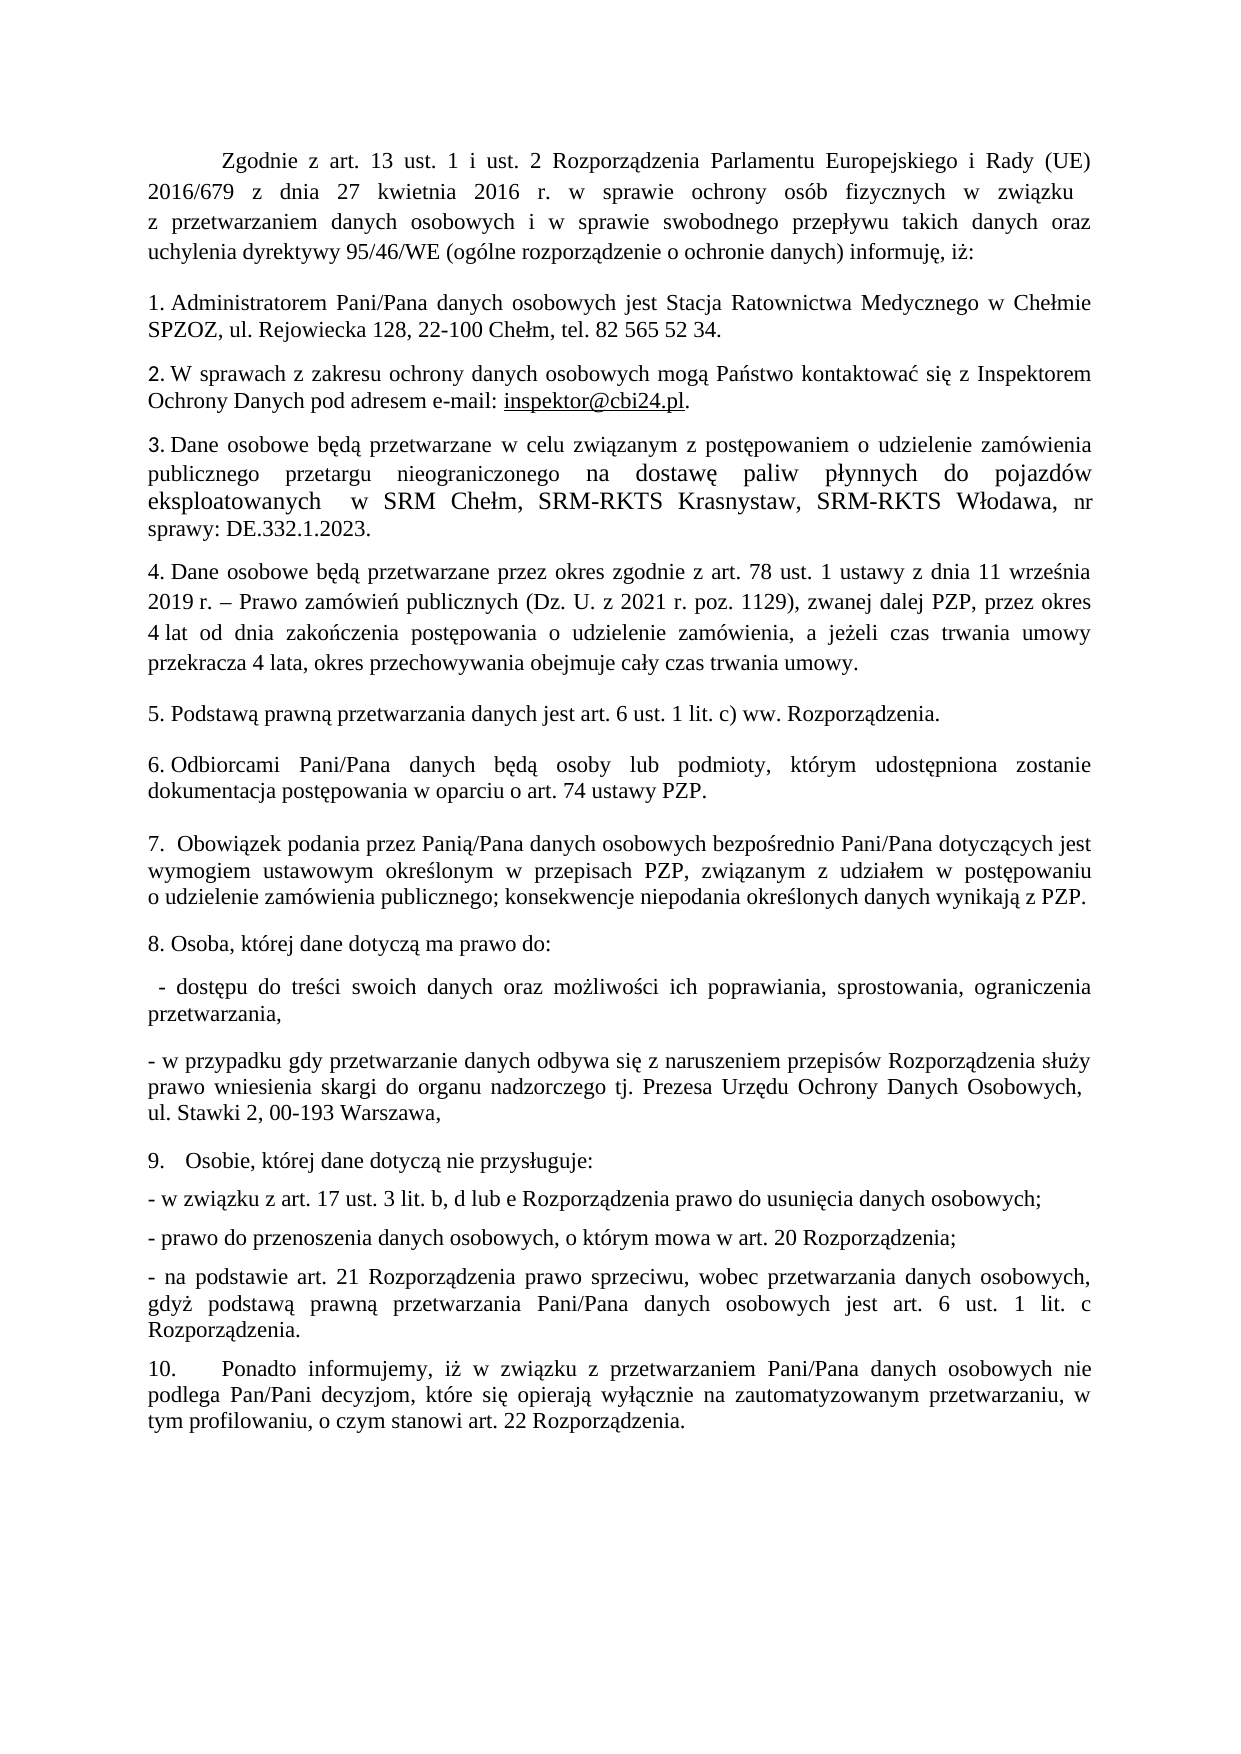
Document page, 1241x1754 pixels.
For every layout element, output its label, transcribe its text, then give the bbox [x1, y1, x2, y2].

list W sprawach z zakresu ochrony danych osobowych mogą Państwo kontaktować się z Inspektorem Ochrony Danych pod adresem e-mail: inspektor@cbi24.pl. [148, 359, 1093, 413]
list Podstawą prawną przetwarzania danych jest art. 6 ust. 1 lit. c) ww. Rozporządzenia. [148, 700, 1093, 726]
list Osobie, której dane dotyczą nie przysługuje: [148, 1147, 1093, 1173]
list Osoba, której dane dotyczą ma prawo do: [148, 930, 1093, 957]
text - w przypadku gdy przetwarzanie danych odbywa się z naruszeniem przepisów Rozporządzenia służy prawo wniesienia skargi do organu nadzorczego tj. Prezesa Urzędu Ochrony Danych Osobowych, ul. Stawki 2, 00-193 Warszawa, [148, 1047, 1093, 1126]
text - prawo do przenoszenia danych osobowych, o którym mowa w art. 20 Rozporządzenia; [148, 1224, 1093, 1251]
text - na podstawie art. 21 Rozporządzenia prawo sprzeciwu, wobec przetwarzania danych osobowych, gdyż podstawą prawną przetwarzania Pani/Pana danych osobowych jest art. 6 ust. 1 lit. c Rozporządzenia. [148, 1263, 1093, 1342]
list Obowiązek podania przez Panią/Pana danych osobowych bezpośrednio Pani/Pana dotyczących jest wymogiem ustawowym określonym w przepisach PZP, związanym z udziałem w postępowaniu o udzielenie zamówienia publicznego; konsekwencje niepodania określonych danych wynikają z PZP. [148, 830, 1093, 909]
text Zgodnie z art. 13 ust. 1 i ust. 2 Rozporządzenia Parlamentu Europejskiego i Rady (UE) 2016/679 z dnia 27 kwietnia 2016 r. w sprawie ochrony osób fizycznych w związku z przetwarzaniem danych osobowych i w sprawie swobodnego przepływu takich danych oraz uchylenia dyrektywy 95/46/WE (ogólne rozporządzenie o ochronie danych) informuję, iż: [148, 148, 1093, 264]
text - w związku z art. 17 ust. 3 lit. b, d lub e Rozporządzenia prawo do usunięcia danych osobowych; [148, 1186, 1093, 1212]
list Dane osobowe będą przetwarzane przez okres zgodnie z art. 78 ust. 1 ustawy z dnia 11 września 2019 r. – Prawo zamówień publicznych (Dz. U. z 2021 r. poz. 1129), zwanej dalej PZP, przez okres 4 lat od dnia zakończenia postępowania o udzielenie zamówienia, a jeżeli czas trwania umowy przekracza 4 lata, okres przechowywania obejmuje cały czas trwania umowy. [148, 558, 1093, 675]
list Dane osobowe będą przetwarzane w celu związanym z postępowaniem o udzielenie zamówienia publicznego przetargu nieograniczonego na dostawę paliw płynnych do pojazdów eksploatowanych w SRM Chełm, SRM-RKTS Krasnystaw, SRM-RKTS Włodawa, nr sprawy: DE.332.1.2023. [148, 430, 1093, 542]
list Administratorem Pani/Pana danych osobowych jest Stacja Ratownictwa Medycznego w Chełmie SPZOZ, ul. Rejowiecka 128, 22-100 Chełm, tel. 82 565 52 34. [148, 289, 1093, 342]
list Ponadto informujemy, iż w związku z przetwarzaniem Pani/Pana danych osobowych nie podlega Pan/Pani decyzjom, które się opierają wyłącznie na zautomatyzowanym przetwarzaniu, w tym profilowaniu, o czym stanowi art. 22 Rozporządzenia. [148, 1355, 1093, 1434]
text - dostępu do treści swoich danych oraz możliwości ich poprawiania, sprostowania, ograniczenia przetwarzania, [148, 973, 1093, 1026]
list Odbiorcami Pani/Pana danych będą osoby lub podmioty, którym udostępniona zostanie dokumentacja postępowania w oparciu o art. 74 ustawy PZP. [148, 751, 1093, 804]
